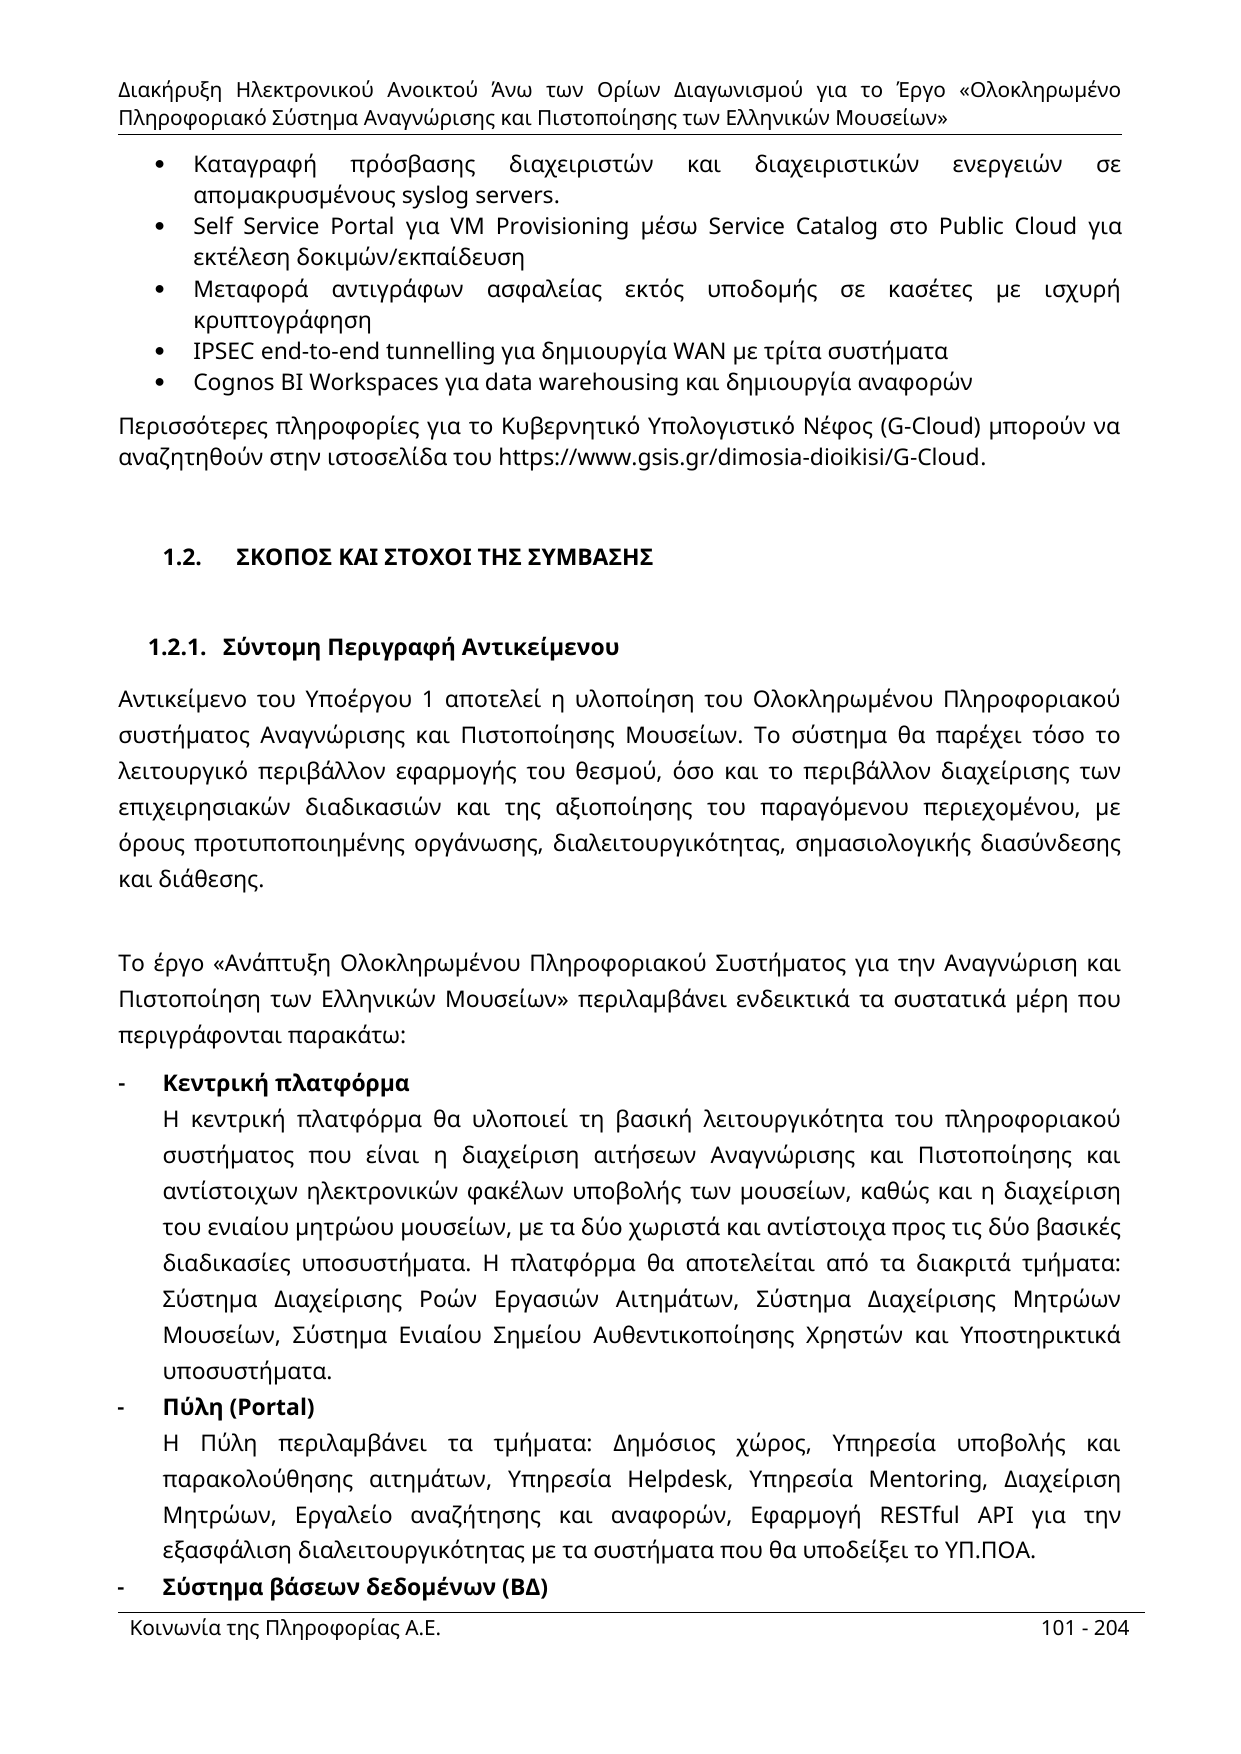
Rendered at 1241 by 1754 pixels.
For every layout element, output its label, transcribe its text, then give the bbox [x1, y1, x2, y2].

text Περισσότερες πληροφορίες για το Κυβερνητικό Υπολογιστικό Νέφος (G-Cloud) μπορούν να αναζητηθούν στην ιστοσελίδα του https://www.gsis.gr/dimosia-dioikisi/G-Cloud. [118, 410, 1122, 472]
list Η Πύλη περιλαμβάνει τα τμήματα: Δημόσιος χώρος, Υπηρεσία υποβολής και παρακολούθησης αιτημάτων, Υπηρεσία Helpdesk, Υπηρεσία Mentoring, Διαχείριση Μητρώων, Εργαλείο αναζήτησης και αναφορών, Εφαρμογή RESTful API για την εξασφάλιση διαλειτουργικότητας με τα συστήματα που θα υποδείξει το ΥΠ.ΠΟΑ. [162, 1427, 1122, 1566]
list Πύλη (Portal) [117, 1391, 1122, 1422]
subtitle Σύντομη Περιγραφή Αντικείμενου [148, 631, 1122, 662]
list Cognos BI Workspaces για data warehousing και δημιουργία αναφορών [156, 366, 1122, 397]
text Το έργο «Ανάπτυξη Ολοκληρωμένου Πληροφοριακού Συστήματος για την Αναγνώριση και Πιστοποίηση των Ελληνικών Μουσείων» περιλαμβάνει ενδεικτικά τα συστατικά μέρη που περιγράφονται παρακάτω: [118, 947, 1122, 1050]
subtitle ΣΚΟΠΟΣ ΚΑΙ ΣΤΟΧΟΙ ΤΗΣ ΣΥΜΒΑΣΗΣ [162, 541, 1122, 572]
list Σύστημα βάσεων δεδομένων (ΒΔ) [117, 1570, 1122, 1602]
list Η κεντρική πλατφόρμα θα υλοποιεί τη βασική λειτουργικότητα του πληροφοριακού συστήματος που είναι η διαχείριση αιτήσεων Αναγνώρισης και Πιστοποίησης και αντίστοιχων ηλεκτρονικών φακέλων υποβολής των μουσείων, καθώς και η διαχείριση του ενιαίου μητρώου μουσείων, με τα δύο χωριστά και αντίστοιχα προς τις δύο βασικές διαδικασίες υποσυστήματα. Η πλατφόρμα θα αποτελείται από τα διακριτά τμήματα: Σύστημα Διαχείρισης Ροών Εργασιών Αιτημάτων, Σύστημα Διαχείρισης Μητρώων Μουσείων, Σύστημα Ενιαίου Σημείου Αυθεντικοποίησης Χρηστών και Υποστηρικτικά υποσυστήματα. [162, 1103, 1122, 1386]
list Κεντρική πλατφόρμα [118, 1067, 1122, 1098]
list Self Service Portal για VM Provisioning μέσω Service Catalog στο Public Cloud για εκτέλεση δοκιμών/εκπαίδευση [156, 210, 1122, 272]
list IPSEC end-to-end tunnelling για δημιουργία WAN με τρίτα συστήματα [156, 335, 1122, 366]
text Αντικείμενο του Υποέργου 1 αποτελεί η υλοποίηση του Ολοκληρωμένου Πληροφοριακού συστήματος Αναγνώρισης και Πιστοποίησης Μουσείων. Το σύστημα θα παρέχει τόσο το λειτουργικό περιβάλλον εφαρμογής του θεσμού, όσο και το περιβάλλον διαχείρισης των επιχειρησιακών διαδικασιών και της αξιοποίησης του παραγόμενου περιεχομένου, με όρους προτυποποιημένης οργάνωσης, διαλειτουργικότητας, σημασιολογικής διασύνδεσης και διάθεσης. [118, 683, 1122, 894]
list Μεταφορά αντιγράφων ασφαλείας εκτός υποδομής σε κασέτες με ισχυρή κρυπτογράφηση [156, 272, 1122, 335]
list Καταγραφή πρόσβασης διαχειριστών και διαχειριστικών ενεργειών σε απομακρυσμένους syslog servers. [156, 147, 1122, 210]
